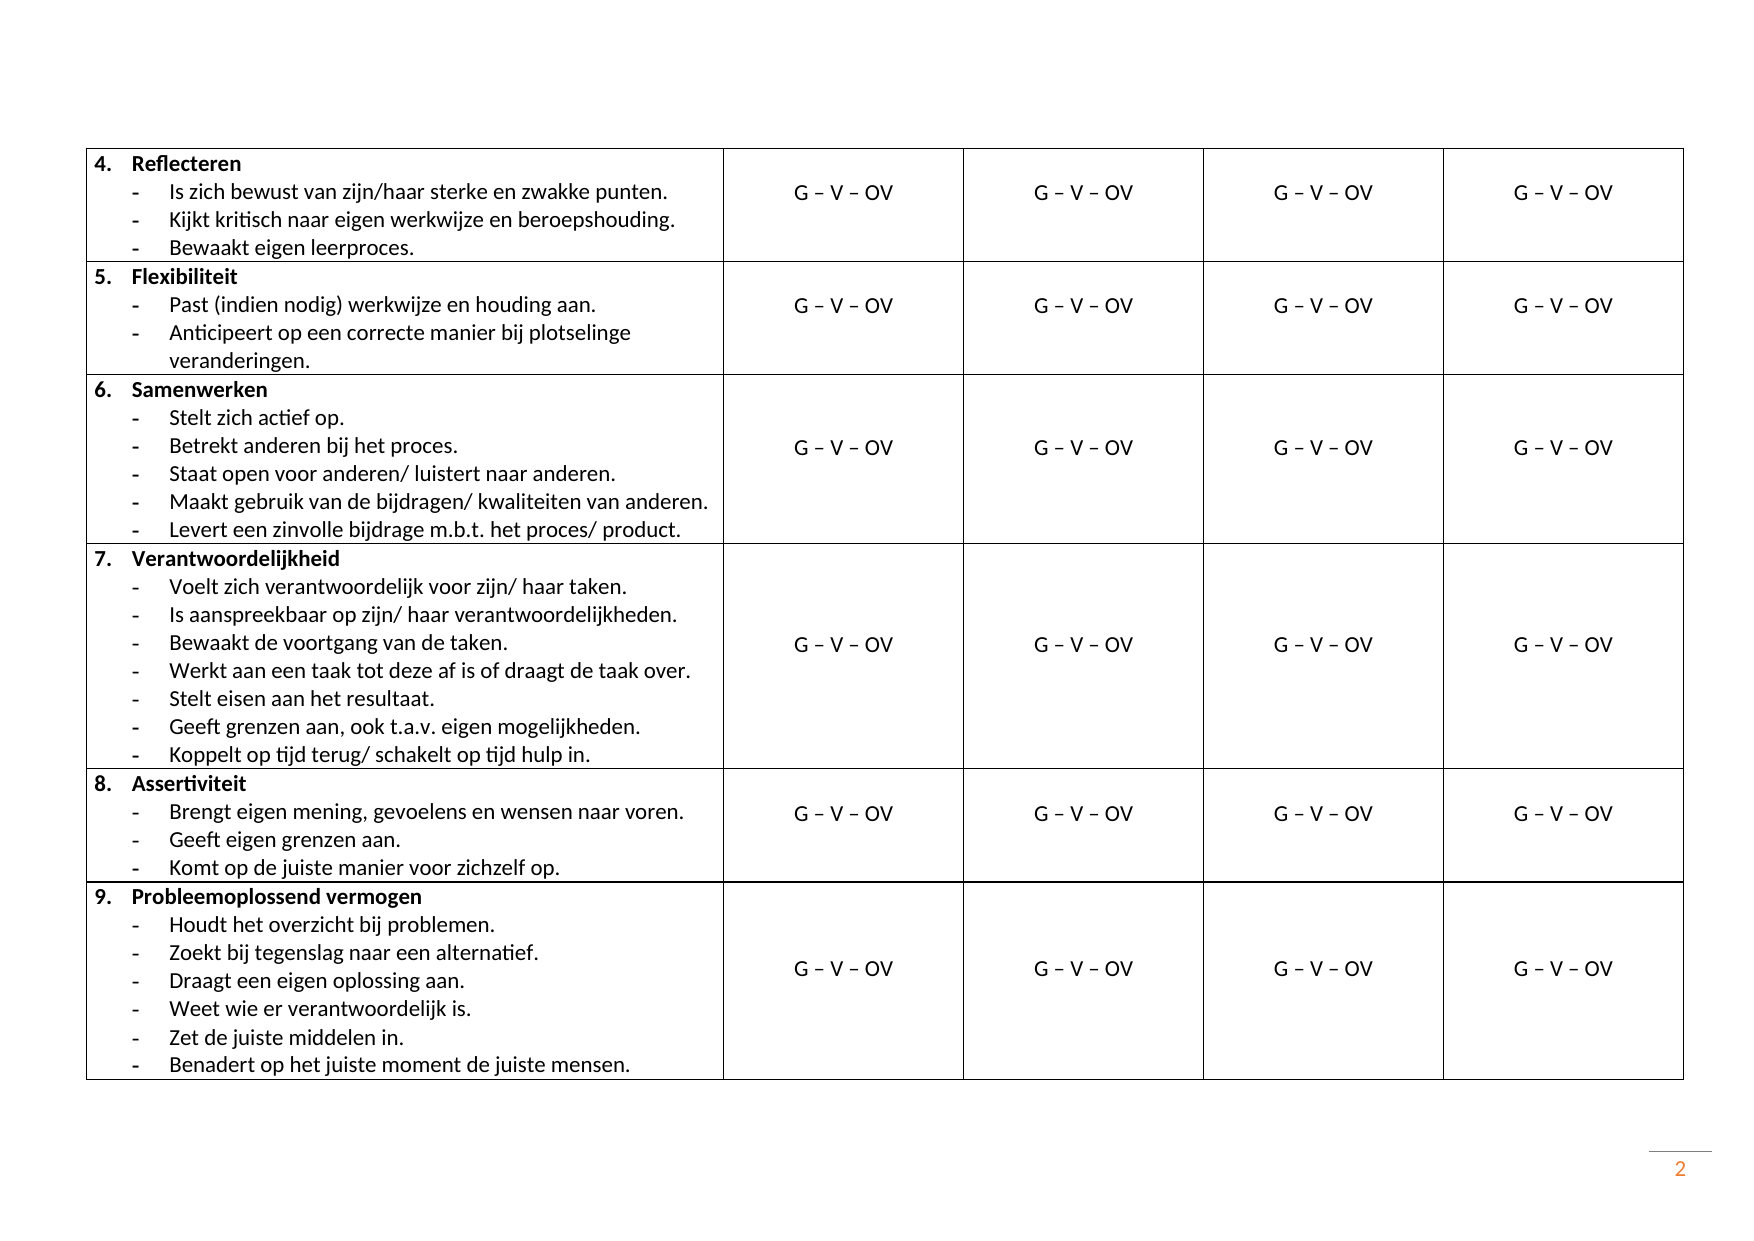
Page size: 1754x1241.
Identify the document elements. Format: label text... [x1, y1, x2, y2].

table_cell G – V – OV [964, 544, 1203, 768]
table_cell G – V – OV [724, 769, 963, 881]
table_cell G – V – OV [964, 149, 1203, 261]
table_cell G – V – OV [1204, 262, 1443, 374]
table_cell G – V – OV [724, 883, 963, 1079]
table_cell G – V – OV [1444, 883, 1683, 1079]
table_cell G – V – OV [1444, 262, 1683, 374]
table_cell G – V – OV [1444, 149, 1683, 261]
table_cell Flexibiliteit Past (indien nodig) werkwijze en houding aan. Anticipeert op een correcte manier bij plotselinge veranderingen. [87, 262, 723, 374]
table_cell G – V – OV [724, 375, 963, 543]
table_cell G – V – OV [964, 769, 1203, 881]
table_cell G – V – OV [1204, 375, 1443, 543]
table_cell Reflecteren Is zich bewust van zijn/haar sterke en zwakke punten. Kijkt kritisch naar eigen werkwijze en beroepshouding. Bewaakt eigen leerproces. [87, 149, 723, 261]
table_cell G – V – OV [724, 149, 963, 261]
table_cell G – V – OV [964, 883, 1203, 1079]
table_cell G – V – OV [1204, 149, 1443, 261]
table_cell G – V – OV [1444, 544, 1683, 768]
table_cell G – V – OV [724, 544, 963, 768]
table_cell Samenwerken Stelt zich actief op. Betrekt anderen bij het proces. Staat open voor anderen/ luistert naar anderen. Maakt gebruik van de bijdragen/ kwaliteiten van anderen. Levert een zinvolle bijdrage m.b.t. het proces/ product. [87, 375, 723, 543]
table_cell G – V – OV [724, 262, 963, 374]
table_cell G – V – OV [964, 375, 1203, 543]
table_cell Assertiviteit Brengt eigen mening, gevoelens en wensen naar voren. Geeft eigen grenzen aan. Komt op de juiste manier voor zichzelf op. [87, 769, 723, 881]
table_cell G – V – OV [1444, 375, 1683, 543]
table_cell G – V – OV [1204, 883, 1443, 1079]
table_cell G – V – OV [1204, 544, 1443, 768]
table_cell Probleemoplossend vermogen Houdt het overzicht bij problemen. Zoekt bij tegenslag naar een alternatief. Draagt een eigen oplossing aan. Weet wie er verantwoordelijk is. Zet de juiste middelen in. Benadert op het juiste moment de juiste mensen. [87, 883, 723, 1079]
table_cell G – V – OV [964, 262, 1203, 374]
table_cell G – V – OV [1444, 769, 1683, 881]
table_cell G – V – OV [1204, 769, 1443, 881]
table_cell Verantwoordelijkheid Voelt zich verantwoordelijk voor zijn/ haar taken. Is aanspreekbaar op zijn/ haar verantwoordelijkheden. Bewaakt de voortgang van de taken. Werkt aan een taak tot deze af is of draagt de taak over. Stelt eisen aan het resultaat. Geeft grenzen aan, ook t.a.v. eigen mogelijkheden. Koppelt op tijd terug/ schakelt op tijd hulp in. [87, 544, 723, 768]
